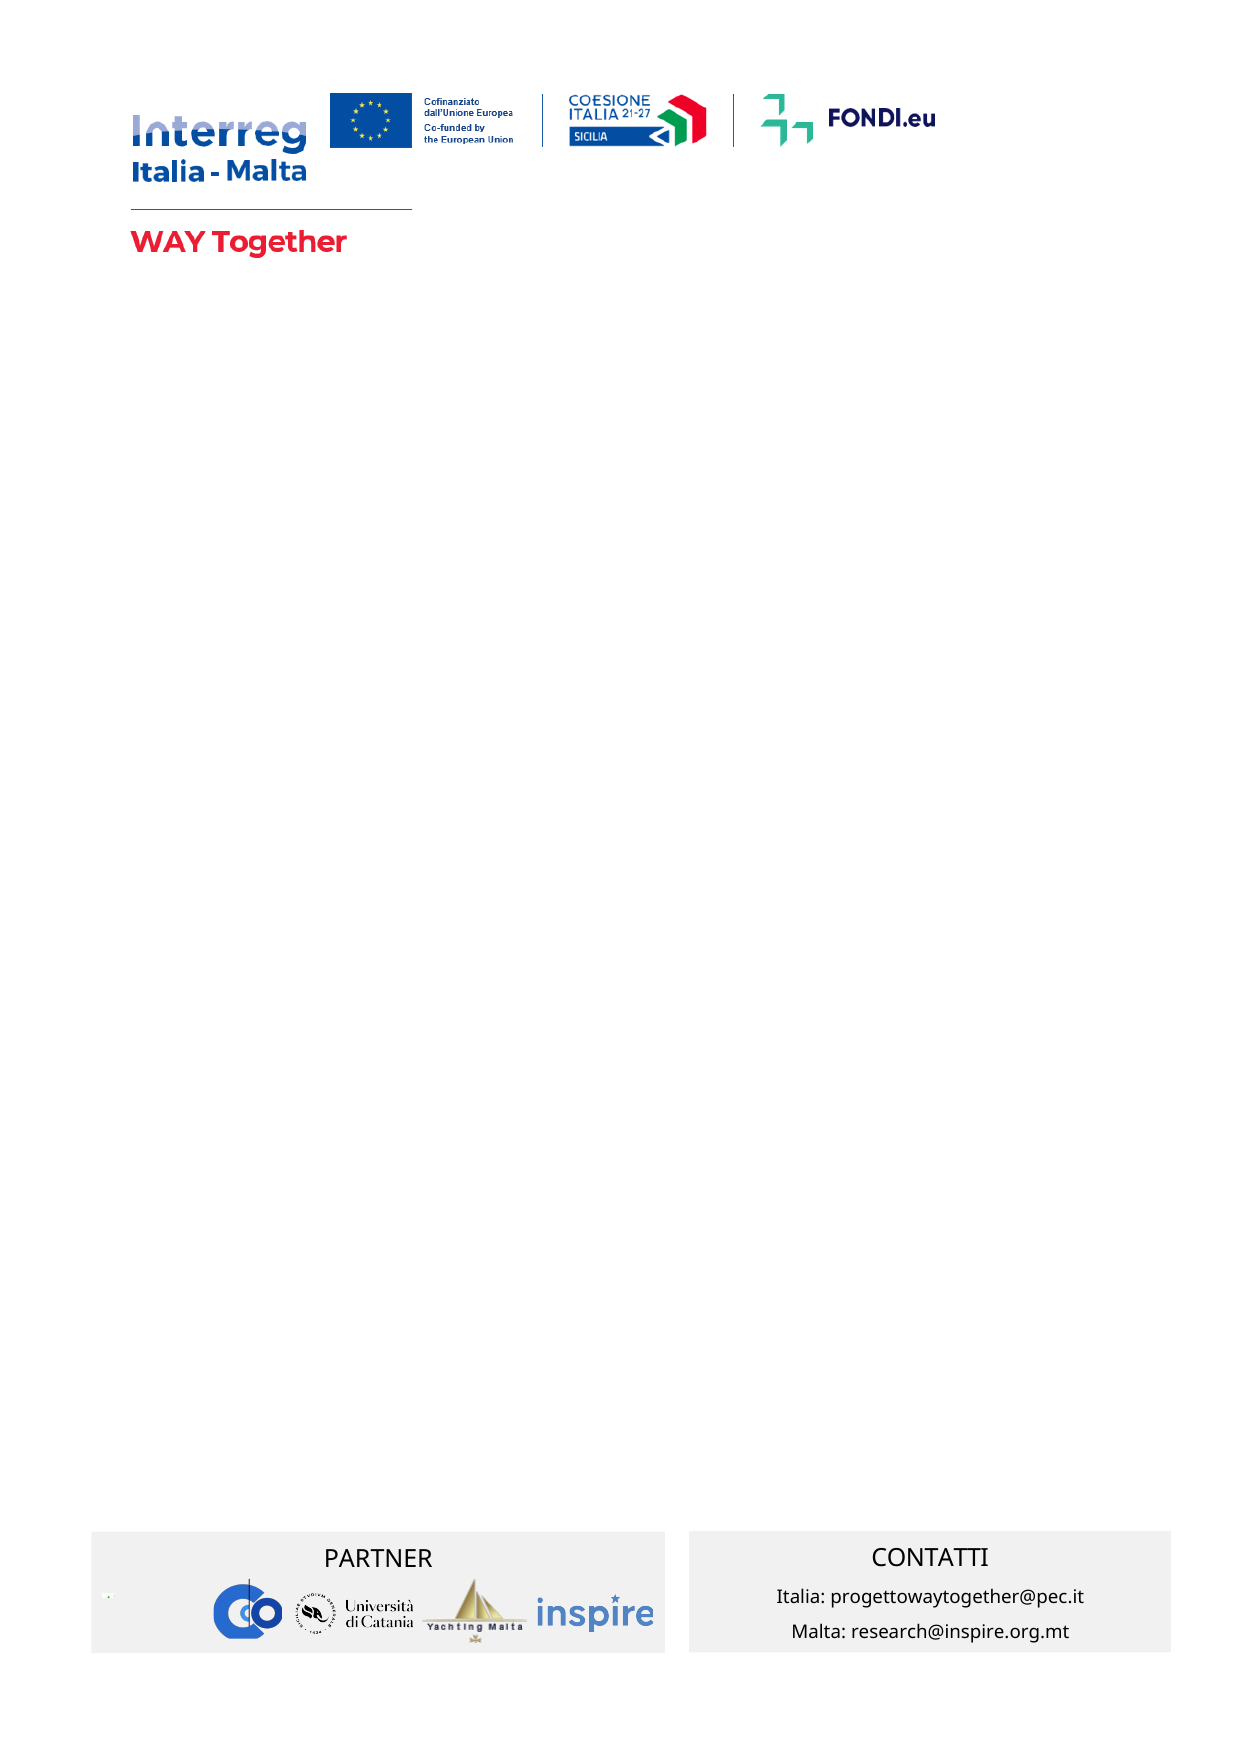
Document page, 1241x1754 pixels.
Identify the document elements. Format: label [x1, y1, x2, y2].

picture [420, 1579, 527, 1642]
picture [537, 1594, 653, 1632]
picture [129, 73, 938, 259]
picture [295, 1593, 413, 1634]
picture [213, 1578, 282, 1638]
picture [102, 1593, 200, 1627]
